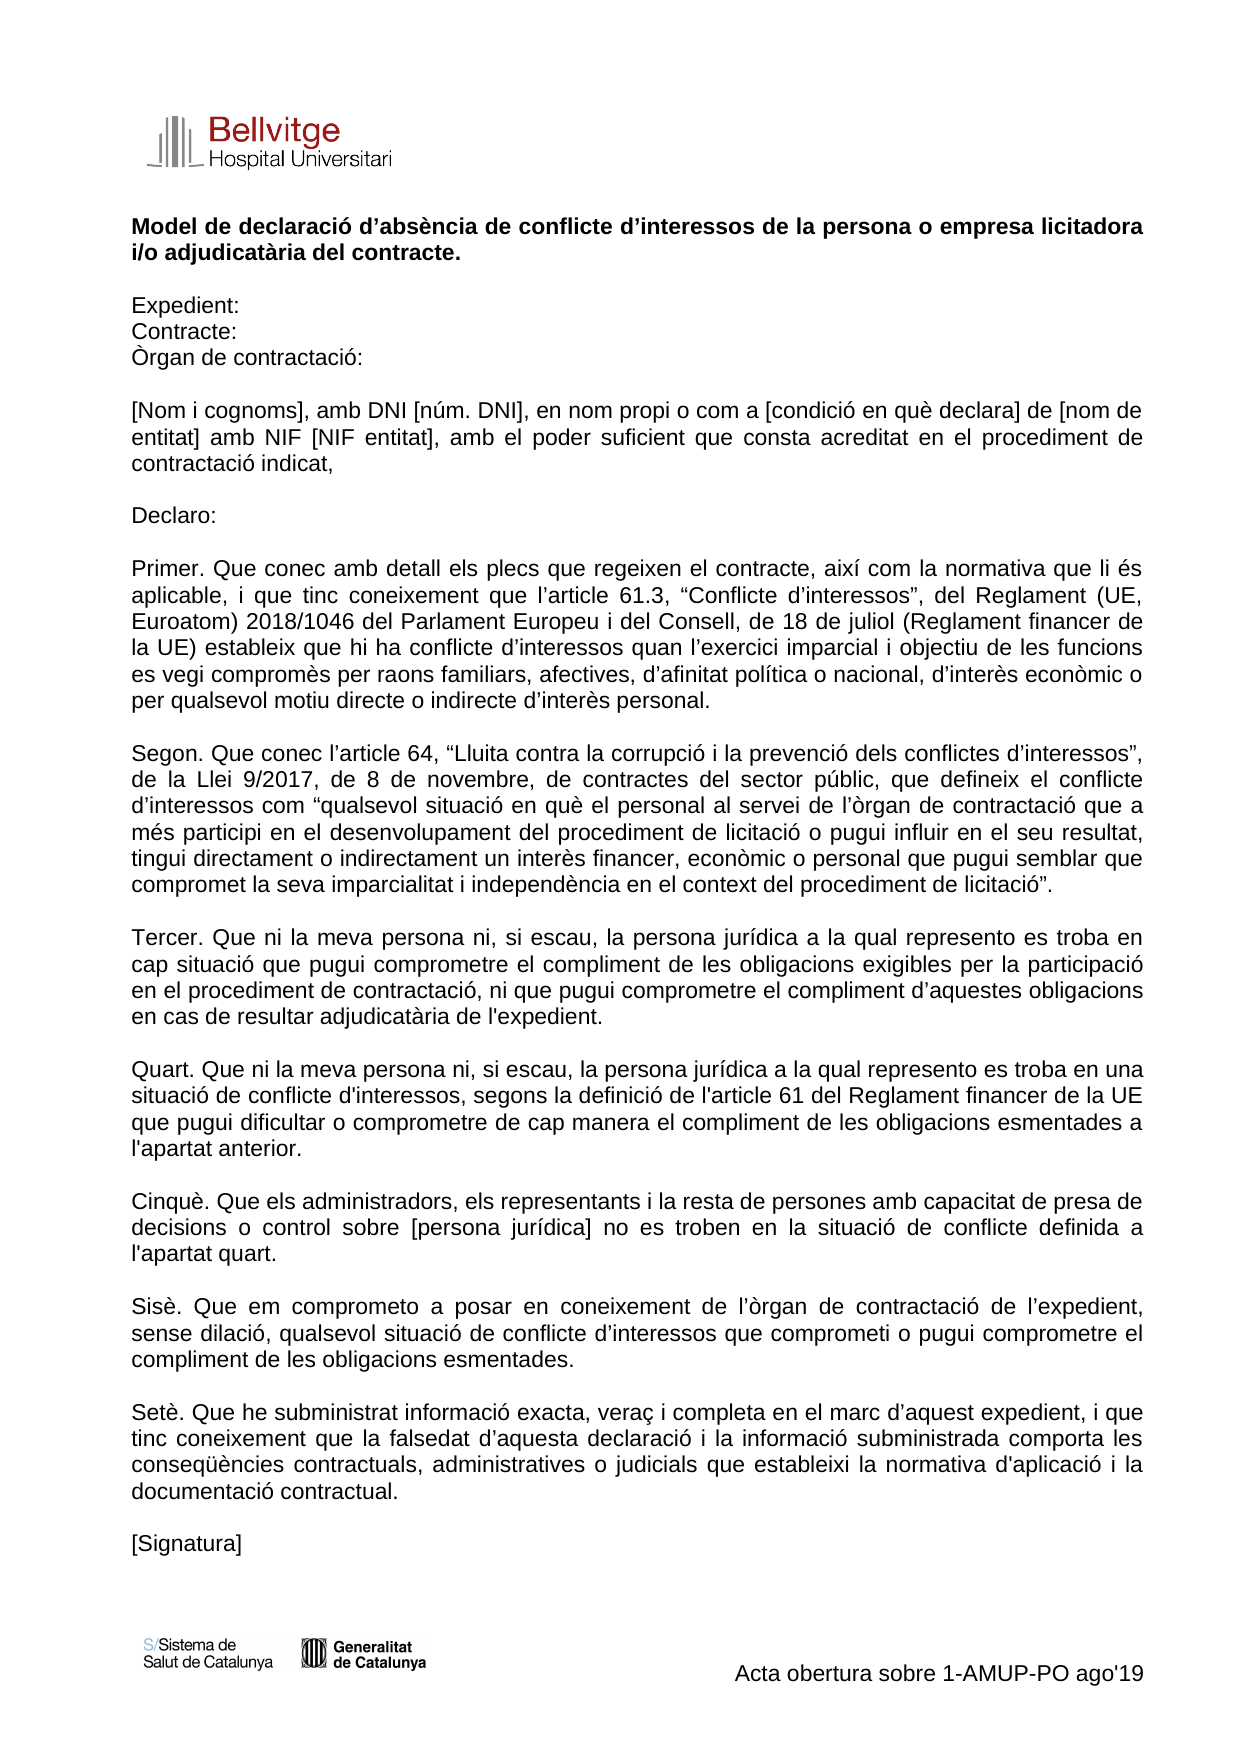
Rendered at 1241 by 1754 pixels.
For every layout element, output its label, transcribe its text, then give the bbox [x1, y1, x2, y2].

text Setè. Que he subministrat informació exacta, veraç i completa en el marc d’aquest expedient, i que tinc coneixement que la falsedat d’aquesta declaració i la informació subministrada comporta les conseqüències contractuals, administratives o judicials que estableixi la normativa d'aplicació i la documentació contractual. [131, 1398, 1144, 1504]
text Model de declaració d’absència de conflicte d’interessos de la persona o empresa licitadora i/o adjudicatària del contracte. [131, 213, 1144, 265]
text Contracte: [131, 318, 1144, 344]
text Declaro: [131, 502, 1144, 529]
text Cinquè. Que els administradors, els representants i la resta de persones amb capacitat de presa de decisions o control sobre [persona jurídica] no es troben en la situació de conflicte definida a l'apartat quart. [131, 1188, 1144, 1267]
text Primer. Que conec amb detall els plecs que regeixen el contracte, així com la normativa que li és aplicable, i que tinc coneixement que l’article 61.3, “Conflicte d’interessos”, del Reglament (UE, Euroatom) 2018/1046 del Parlament Europeu i del Consell, de 18 de juliol (Reglament financer de la UE) estableix que hi ha conflicte d’interessos quan l’exercici imparcial i objectiu de les funcions es vegi compromès per raons familiars, afectives, d’afinitat política o nacional, d’interès econòmic o per qualsevol motiu directe o indirecte d’interès personal. [131, 555, 1144, 713]
text [Signatura] [131, 1530, 1144, 1557]
text Quart. Que ni la meva persona ni, si escau, la persona jurídica a la qual represento es troba en una situació de conflicte d'interessos, segons la definició de l'article 61 del Reglament financer de la UE que pugui dificultar o comprometre de cap manera el compliment de les obligacions esmentades a l'apartat anterior. [131, 1056, 1144, 1161]
text Tercer. Que ni la meva persona ni, si escau, la persona jurídica a la qual represento es troba en cap situació que pugui comprometre el compliment de les obligacions exigibles per la participació en el procediment de contractació, ni que pugui comprometre el compliment d’aquestes obligacions en cas de resultar adjudicatària de l'expedient. [131, 924, 1144, 1029]
text Segon. Que conec l’article 64, “Lluita contra la corrupció i la prevenció dels conflictes d’interessos”, de la Llei 9/2017, de 8 de novembre, de contractes del sector públic, que defineix el conflicte d’interessos com “qualsevol situació en què el personal al servei de l’òrgan de contractació que a més participi en el desenvolupament del procediment de licitació o pugui influir en el seu resultat, tingui directament o indirectament un interès financer, econòmic o personal que pugui semblar que compromet la seva imparcialitat i independència en el context del procediment de licitació”. [131, 740, 1144, 898]
text [Nom i cognoms], amb DNI [núm. DNI], en nom propi o com a [condició en què declara] de [nom de entitat] amb NIF [NIF entitat], amb el poder suficient que consta acreditat en el procediment de contractació indicat, [131, 397, 1144, 476]
text Sisè. Que em comprometo a posar en coneixement de l’òrgan de contractació de l’expedient, sense dilació, qualsevol situació de conflicte d’interessos que comprometi o pugui comprometre el compliment de les obligacions esmentades. [131, 1293, 1144, 1372]
picture [131, 100, 407, 185]
picture [142, 1638, 429, 1671]
text Expedient: [131, 292, 1144, 318]
text Òrgan de contractació: [131, 344, 1144, 371]
